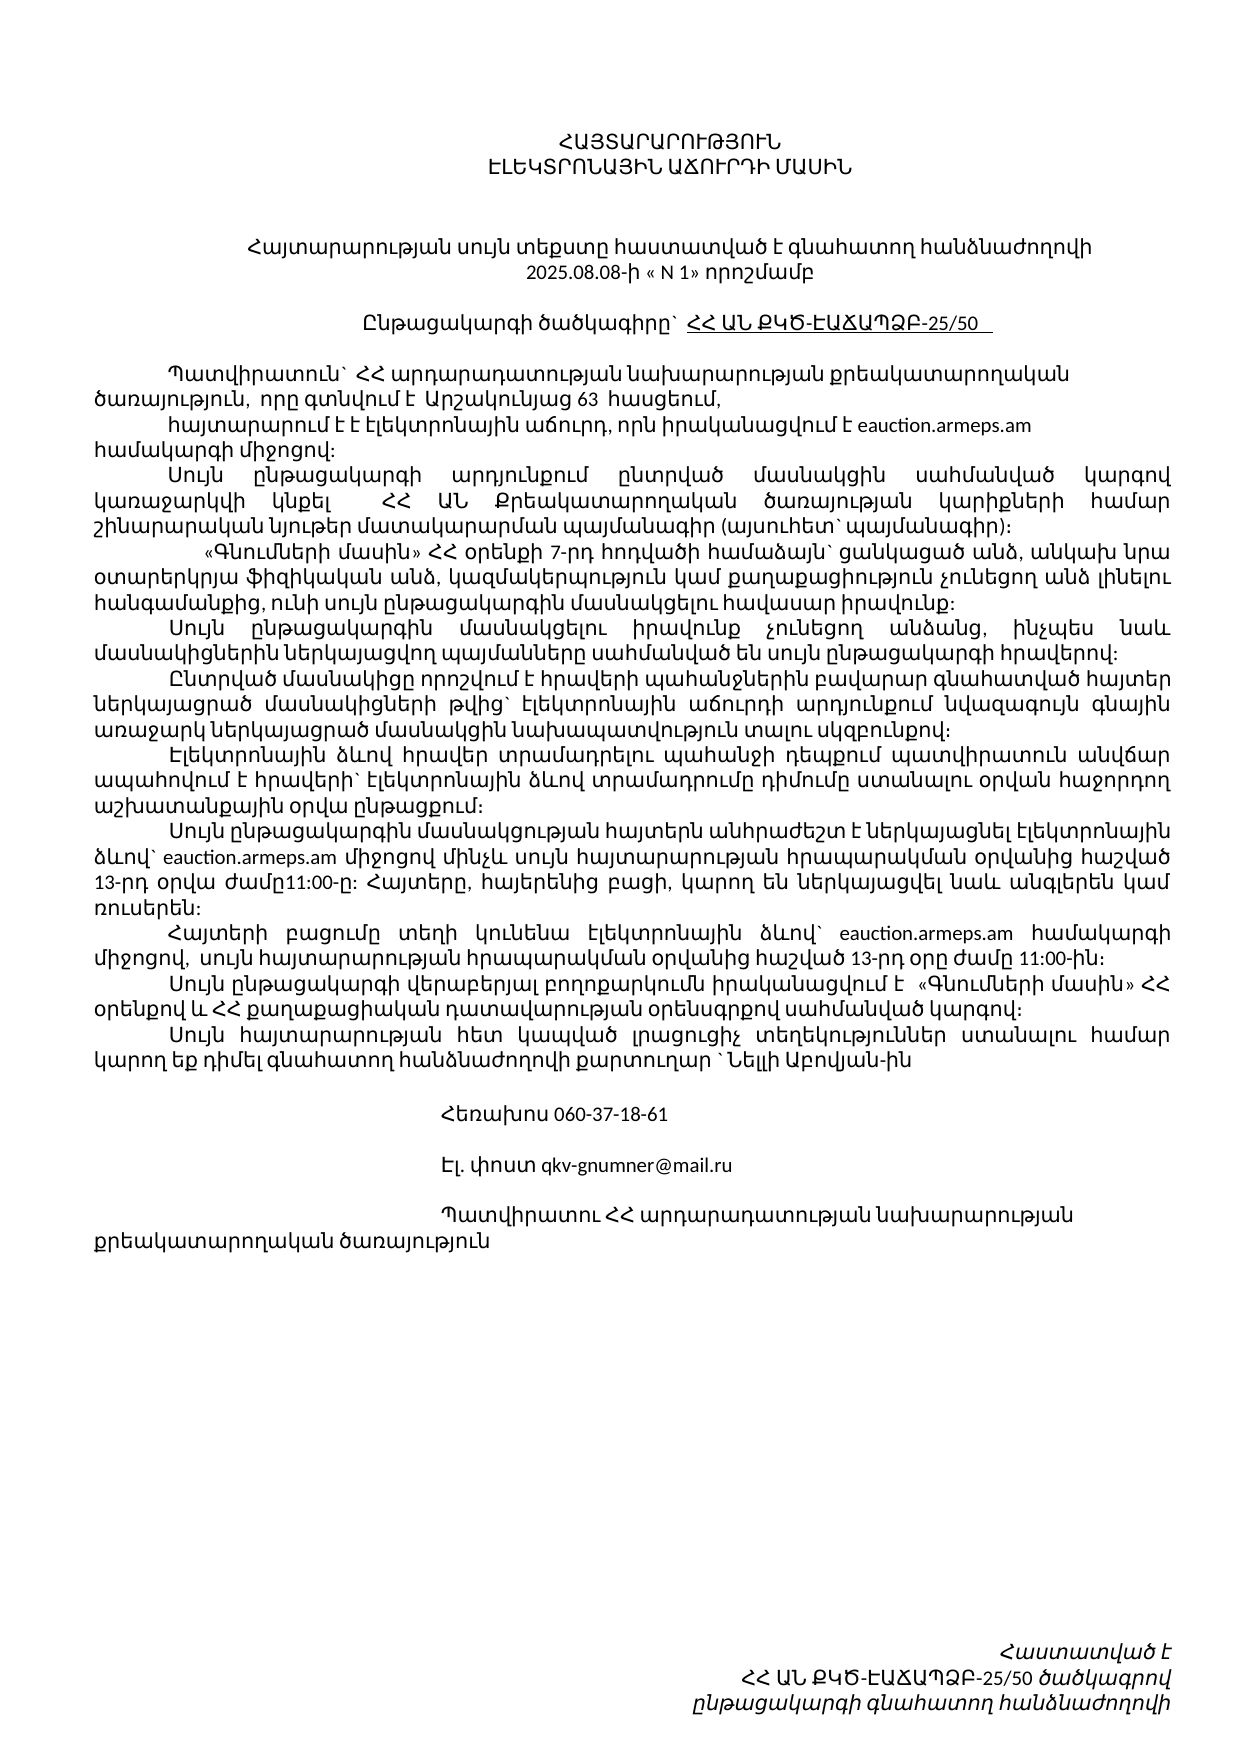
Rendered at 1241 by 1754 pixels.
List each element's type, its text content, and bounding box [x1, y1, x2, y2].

text Պատվիրատուն` ՀՀ արդարադատության նախարարության քրեակատարողական ծառայություն, որը գտնվում է Արշակունյաց 63 հասցեում, [94, 361, 1171, 412]
text Սույն ընթացակարգի արդյունքում ընտրված մասնակցին սահմանված կարգով կառաջարկվի կնքել ՀՀ ԱՆ Քրեակատարողական ծառայության կարիքների համար շինարարական նյութեր մատակարարման պայմանագիր (այսուհետ` պայմանագիր)։ [94, 463, 1171, 539]
text 2025.08.08 -ի « N 1» որոշմամբ [94, 259, 1171, 285]
text Սույն ընթացակարգին մասնակցելու իրավունք չունեցող անձանց, ինչպես նաև մասնակիցներին ներկայացվող պայմանները սահմանված են սույն ընթացակարգի հրավերով: [94, 615, 1171, 666]
text Հայտերի բացումը տեղի կունենա էլեկտրոնային ձևով` eauction.armeps.am համակարգի միջոցով, սույն հայտարարության հրապարակման օրվանից հաշված 13-րդ օրը ժամը 11:00-ին։ [94, 920, 1171, 971]
text ԷԼԵԿՏՐՈՆԱՅԻՆ ԱՃՈՒՐԴԻ ՄԱՍԻՆ [94, 154, 1171, 180]
text Էլեկտրոնային ձևով հրավեր տրամադրելու պահանջի դեպքում պատվիրատուն անվճար ապահովում է հրավերի` էլեկտրոնային ձևով տրամադրումը դիմումը ստանալու օրվան հաջորդող աշխատանքային օրվա ընթացքում։ [94, 742, 1171, 818]
text Սույն ընթացակարգին մասնակցության հայտերն անհրաժեշտ է ներկայացնել էլեկտրոնային ձևով` eauction.armeps.am միջոցով մինչև սույն հայտարարության հրապարակման օրվանից հաշված 13-րդ օրվա ժամը11:00-ը: Հայտերը, հայերենից բացի, կարող են ներկայացվել նաև անգլերեն կամ ռուսերեն: [94, 818, 1171, 920]
text ՀՀ ԱՆ ՔԿԾ-ԷԱՃԱՊՁԲ-25/50 ծածկագրով [94, 1665, 1171, 1690]
text Սույն հայտարարության հետ կապված լրացուցիչ տեղեկություններ ստանալու համար կարող եք դիմել գնահատող հանձնաժողովի քարտուղար ` Նելլի Աբովյան-ին [94, 1022, 1171, 1073]
text Հայտարարության սույն տեքստը հաստատված է գնահատող հանձնաժողովի [94, 234, 1171, 259]
text «Գնումների մասին» ՀՀ օրենքի 7-րդ հոդվածի համաձայն` ցանկացած անձ, անկախ նրա օտարերկրյա ֆիզիկական անձ, կազմակերպություն կամ քաղաքացիություն չունեցող անձ լինելու հանգամանքից, ունի սույն ընթացակարգին մասնակցելու հավասար իրավունք: [94, 539, 1171, 615]
text հայտարարում է է էլեկտրոնային աճուրդ, որն իրականացվում է eauction.armeps.am համակարգի միջոցով: [94, 412, 1171, 463]
text Հեռախոս 060-37-18-61 [94, 1101, 1171, 1126]
text Սույն ընթացակարգի վերաբերյալ բողոքարկումն իրականացվում է «Գնումների մասին» ՀՀ օրենքով և ՀՀ քաղաքացիական դատավարության օրենսգրքով սահմանված կարգով։ [94, 971, 1171, 1022]
text ընթացակարգի գնահատող հանձնաժողովի [94, 1690, 1171, 1716]
text Ընտրված մասնակիցը որոշվում է հրավերի պահանջներին բավարար գնահատված հայտեր ներկայացրած մասնակիցների թվից` էլեկտրոնային աճուրդի արդյունքում նվազագույն գնային առաջարկ ներկայացրած մասնակցին նախապատվություն տալու սկզբունքով։ [94, 666, 1171, 742]
text Ընթացակարգի ծածկագիրը` ՀՀ ԱՆ ՔԿԾ-ԷԱՃԱՊՁԲ-25/50 [94, 310, 1171, 336]
text ՀԱՅՏԱՐԱՐՈՒԹՅՈՒՆ [94, 129, 1171, 154]
text Հաստատված է [94, 1639, 1171, 1665]
text Էլ. փոստ qkv-gnumner@mail.ru [94, 1152, 1171, 1177]
text Պատվիրատու ՀՀ արդարադատության նախարարության քրեակատարողական ծառայություն [94, 1203, 1171, 1253]
